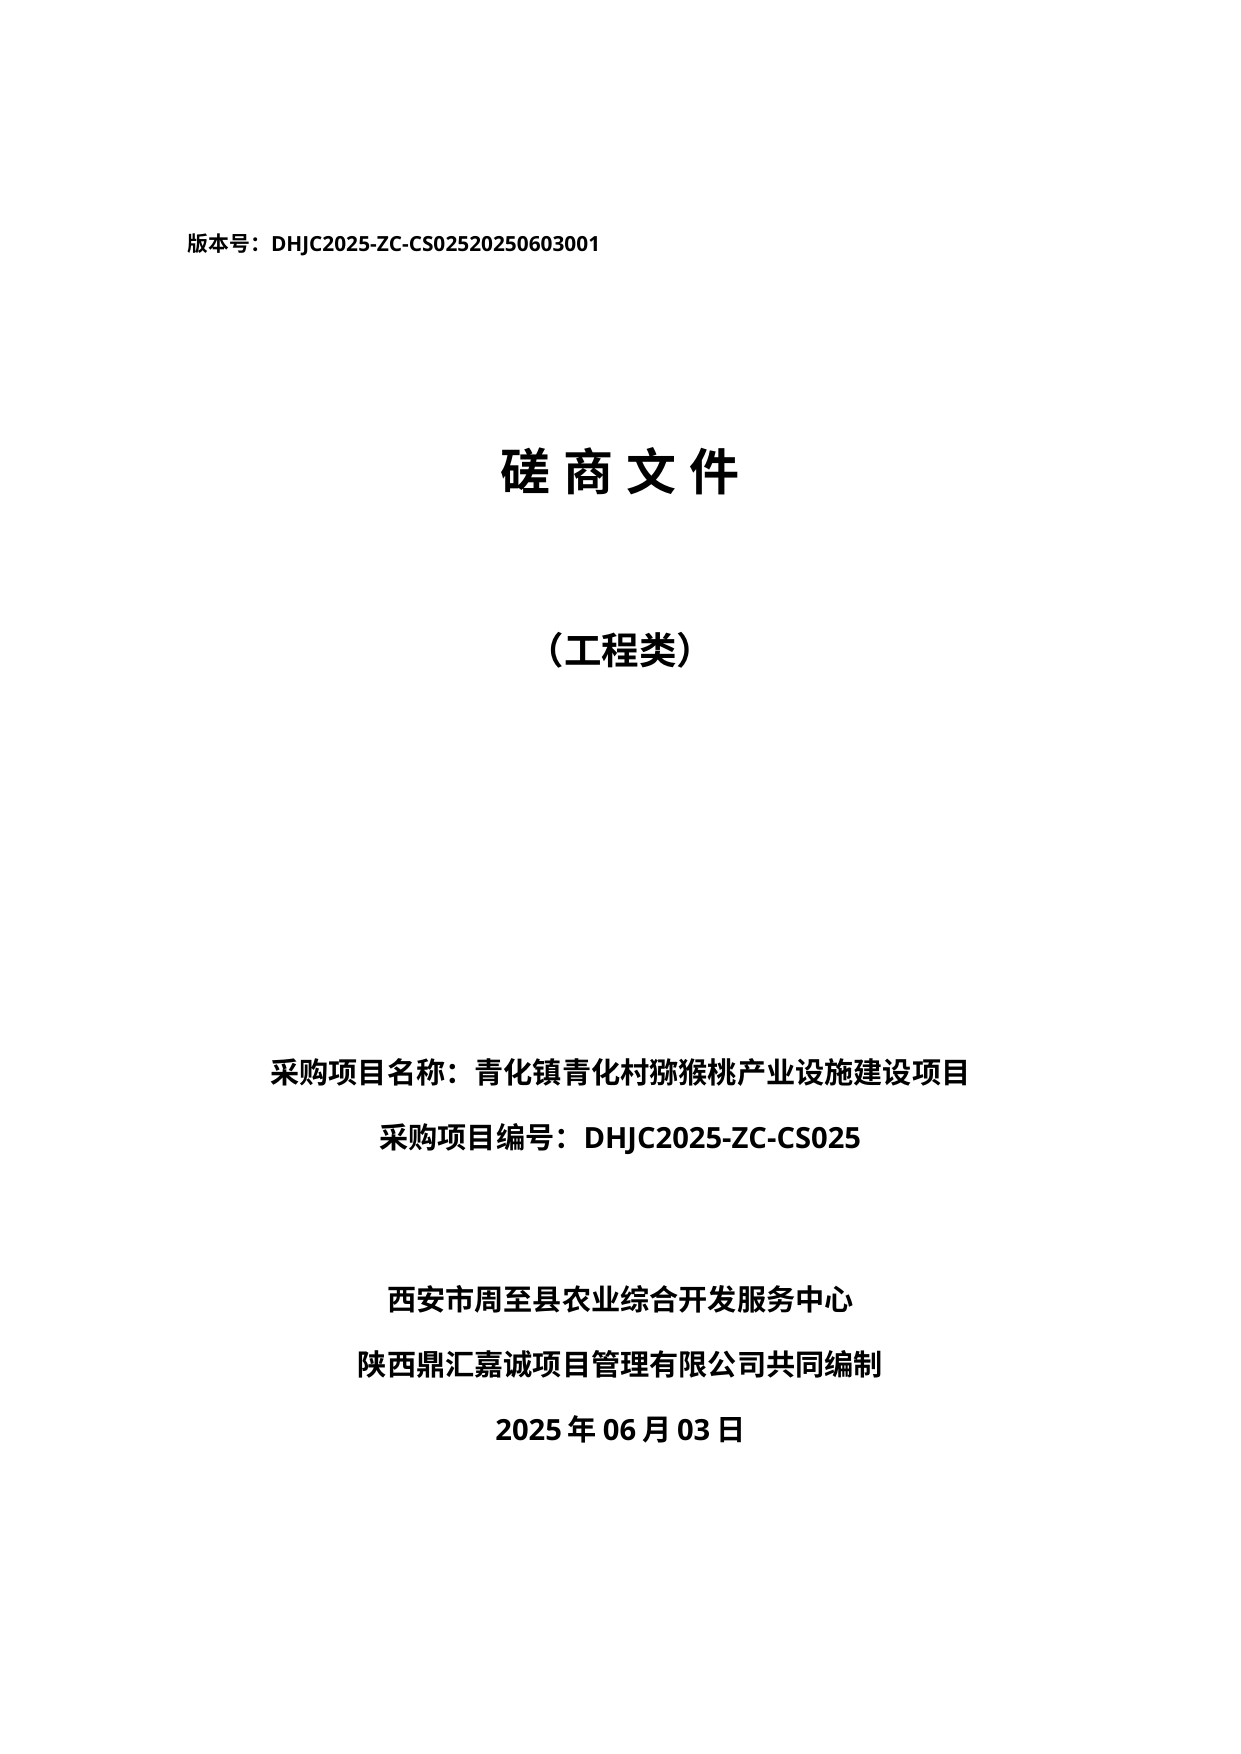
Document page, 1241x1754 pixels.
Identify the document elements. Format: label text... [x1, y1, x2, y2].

text 版本号：DHJC2025-ZC-CS02520250603001 [187, 227, 1053, 422]
text 采购项目编号：DHJC2025-ZC-CS025 [187, 1104, 1053, 1267]
text 2025年06月03日 [187, 1397, 1053, 1462]
text 磋 商 文 件 [187, 422, 1053, 617]
text （工程类） [187, 617, 1053, 1039]
text 西安市周至县农业综合开发服务中心 [187, 1267, 1053, 1332]
text 陕西鼎汇嘉诚项目管理有限公司共同编制 [187, 1332, 1053, 1397]
text 采购项目名称：青化镇青化村猕猴桃产业设施建设项目 [187, 1039, 1053, 1104]
